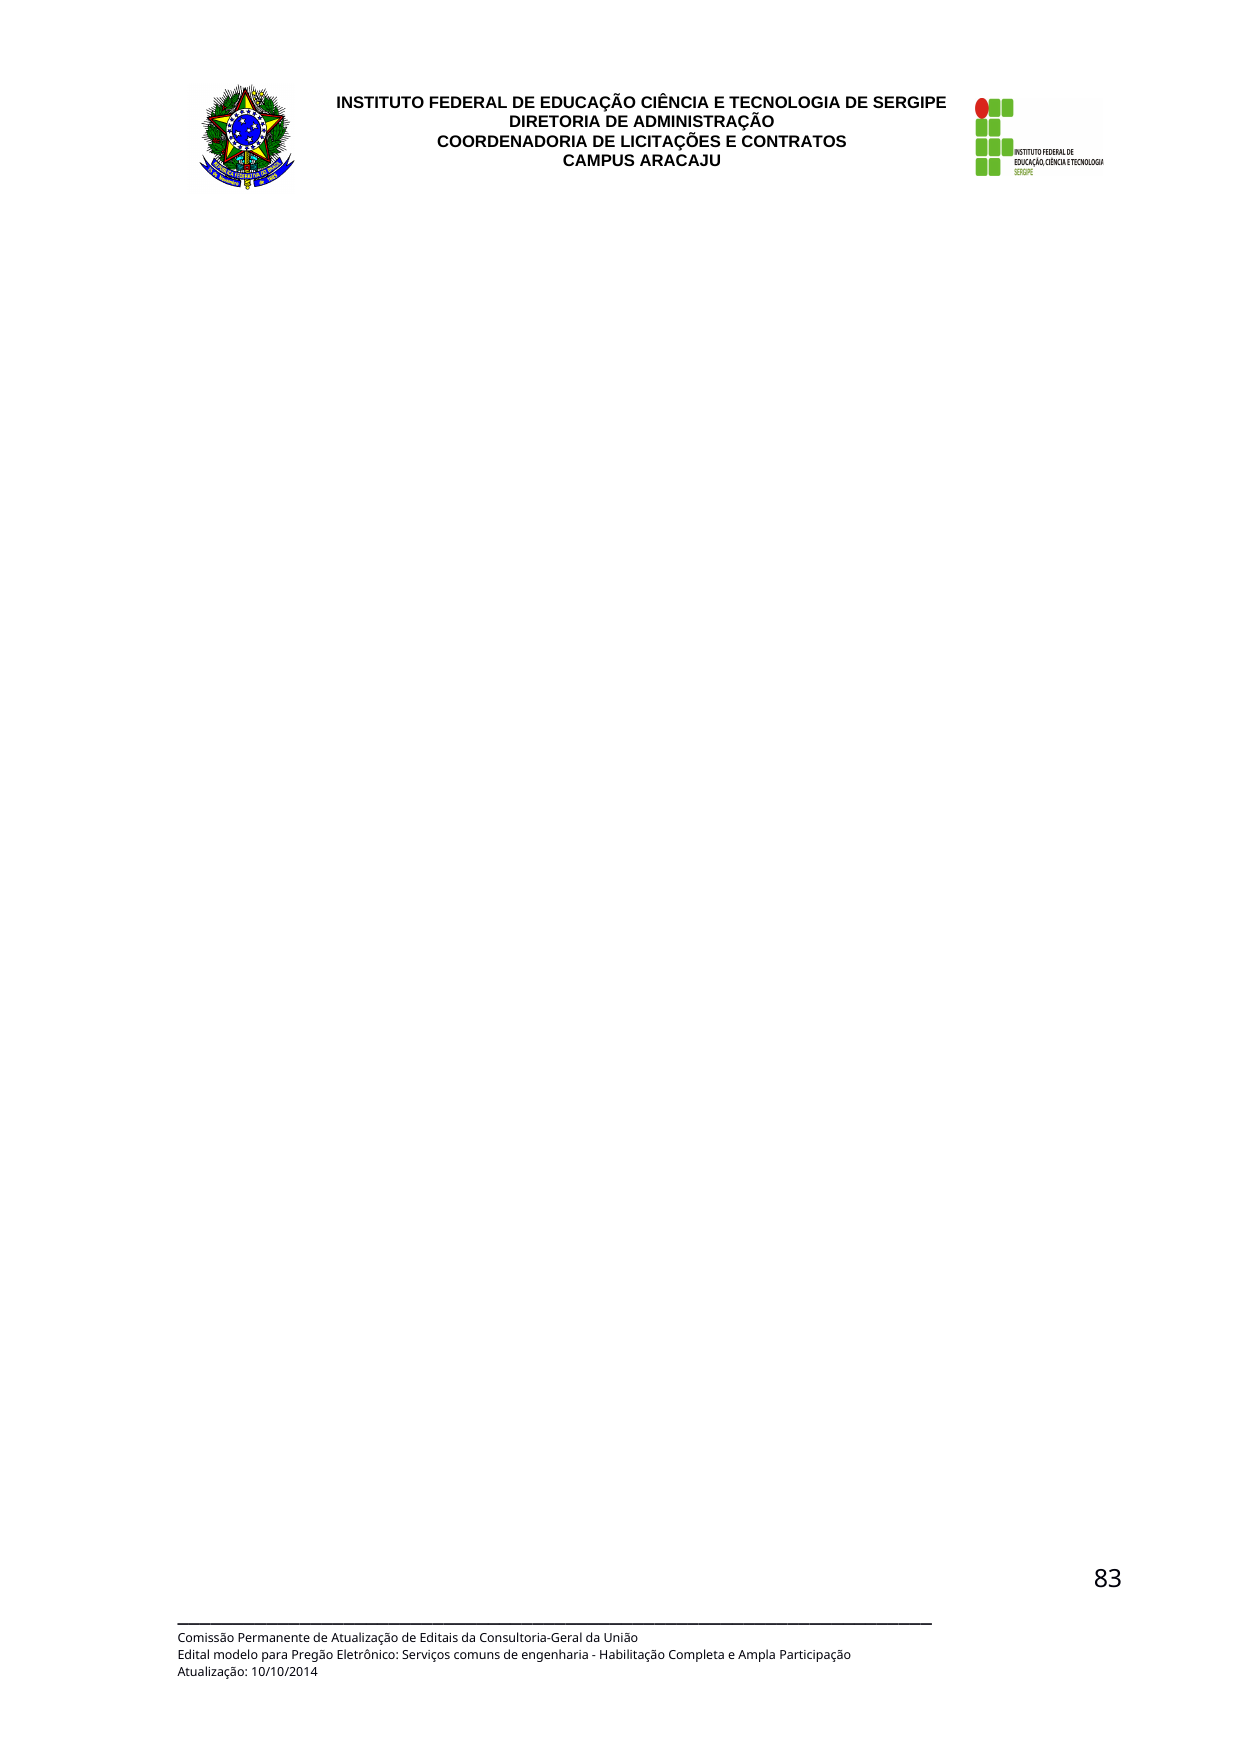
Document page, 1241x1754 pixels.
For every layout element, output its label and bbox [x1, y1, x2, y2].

picture [975, 98, 1104, 176]
picture [187, 83, 296, 194]
